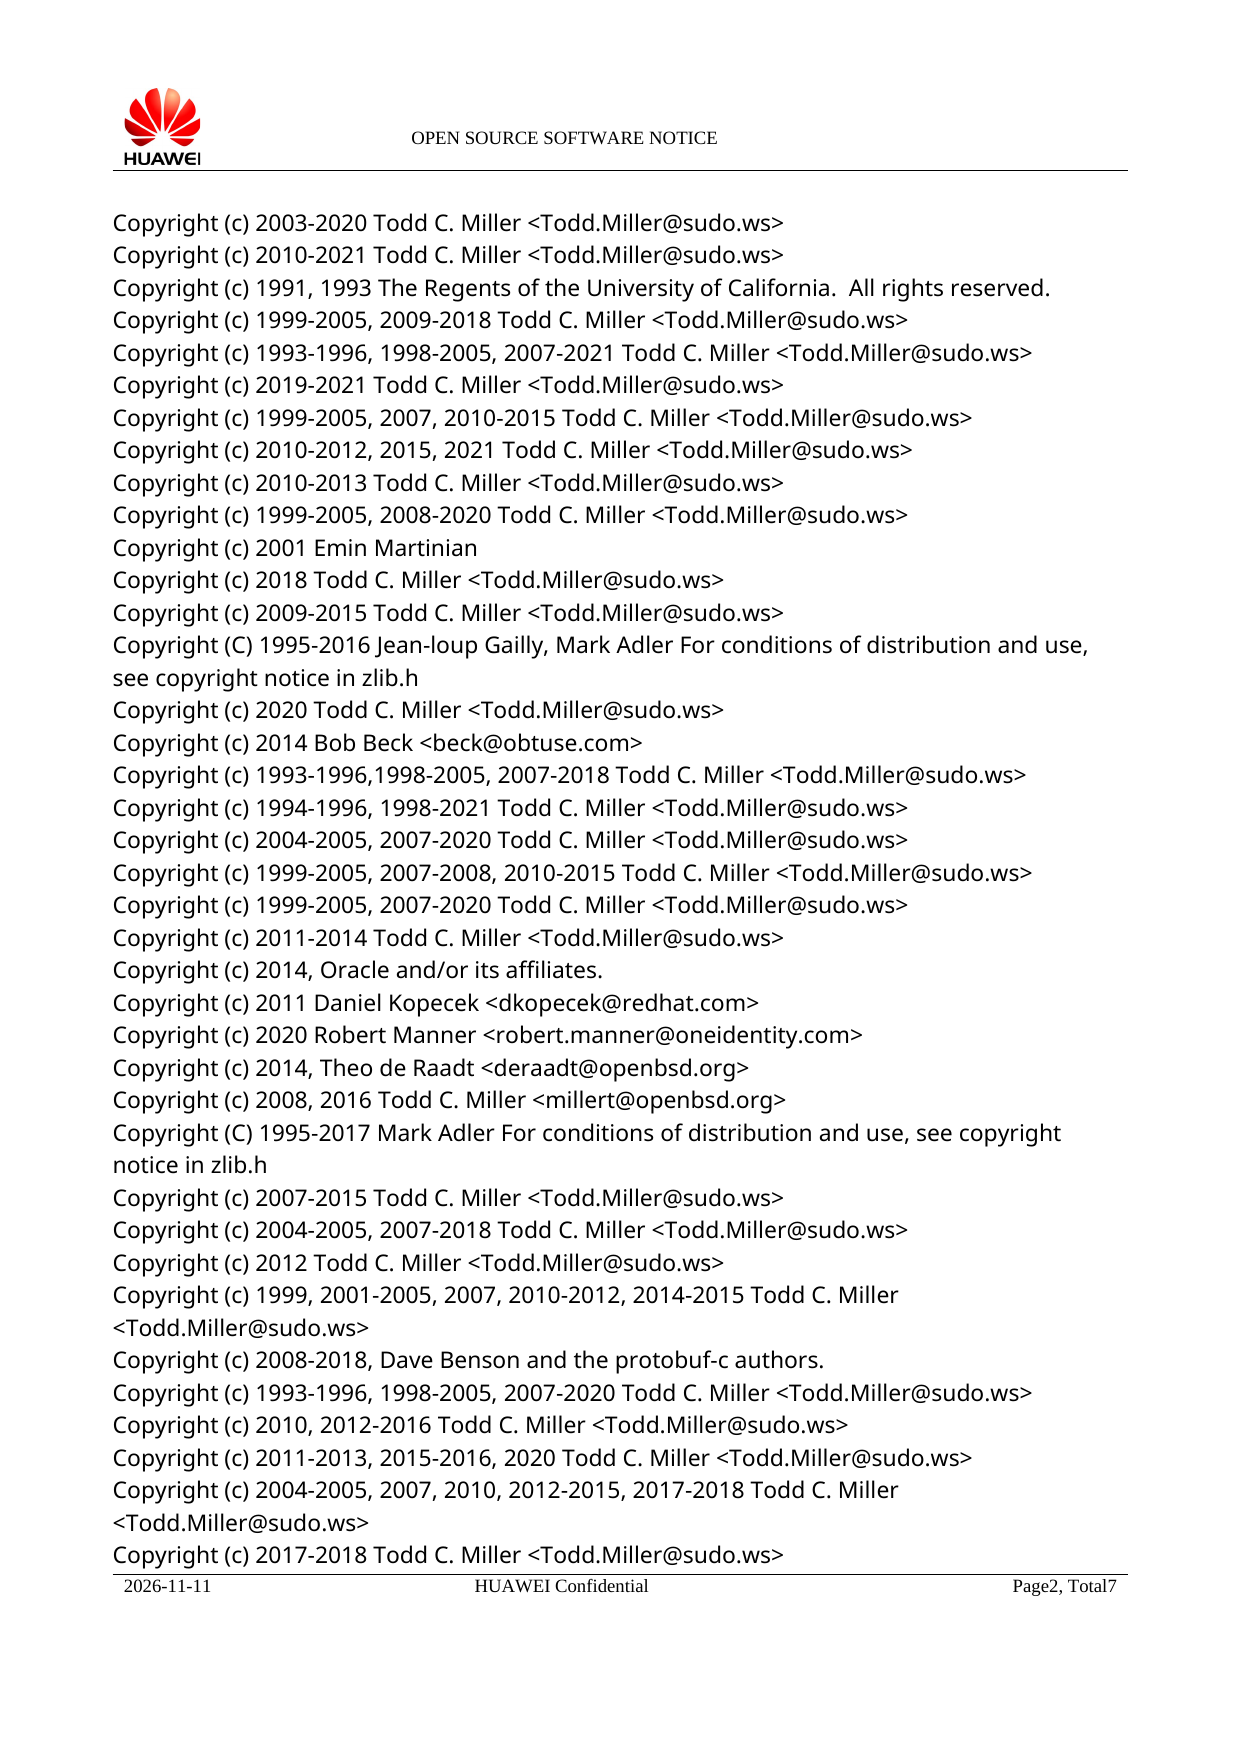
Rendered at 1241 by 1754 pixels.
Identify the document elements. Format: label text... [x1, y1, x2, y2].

picture [124, 88, 201, 165]
